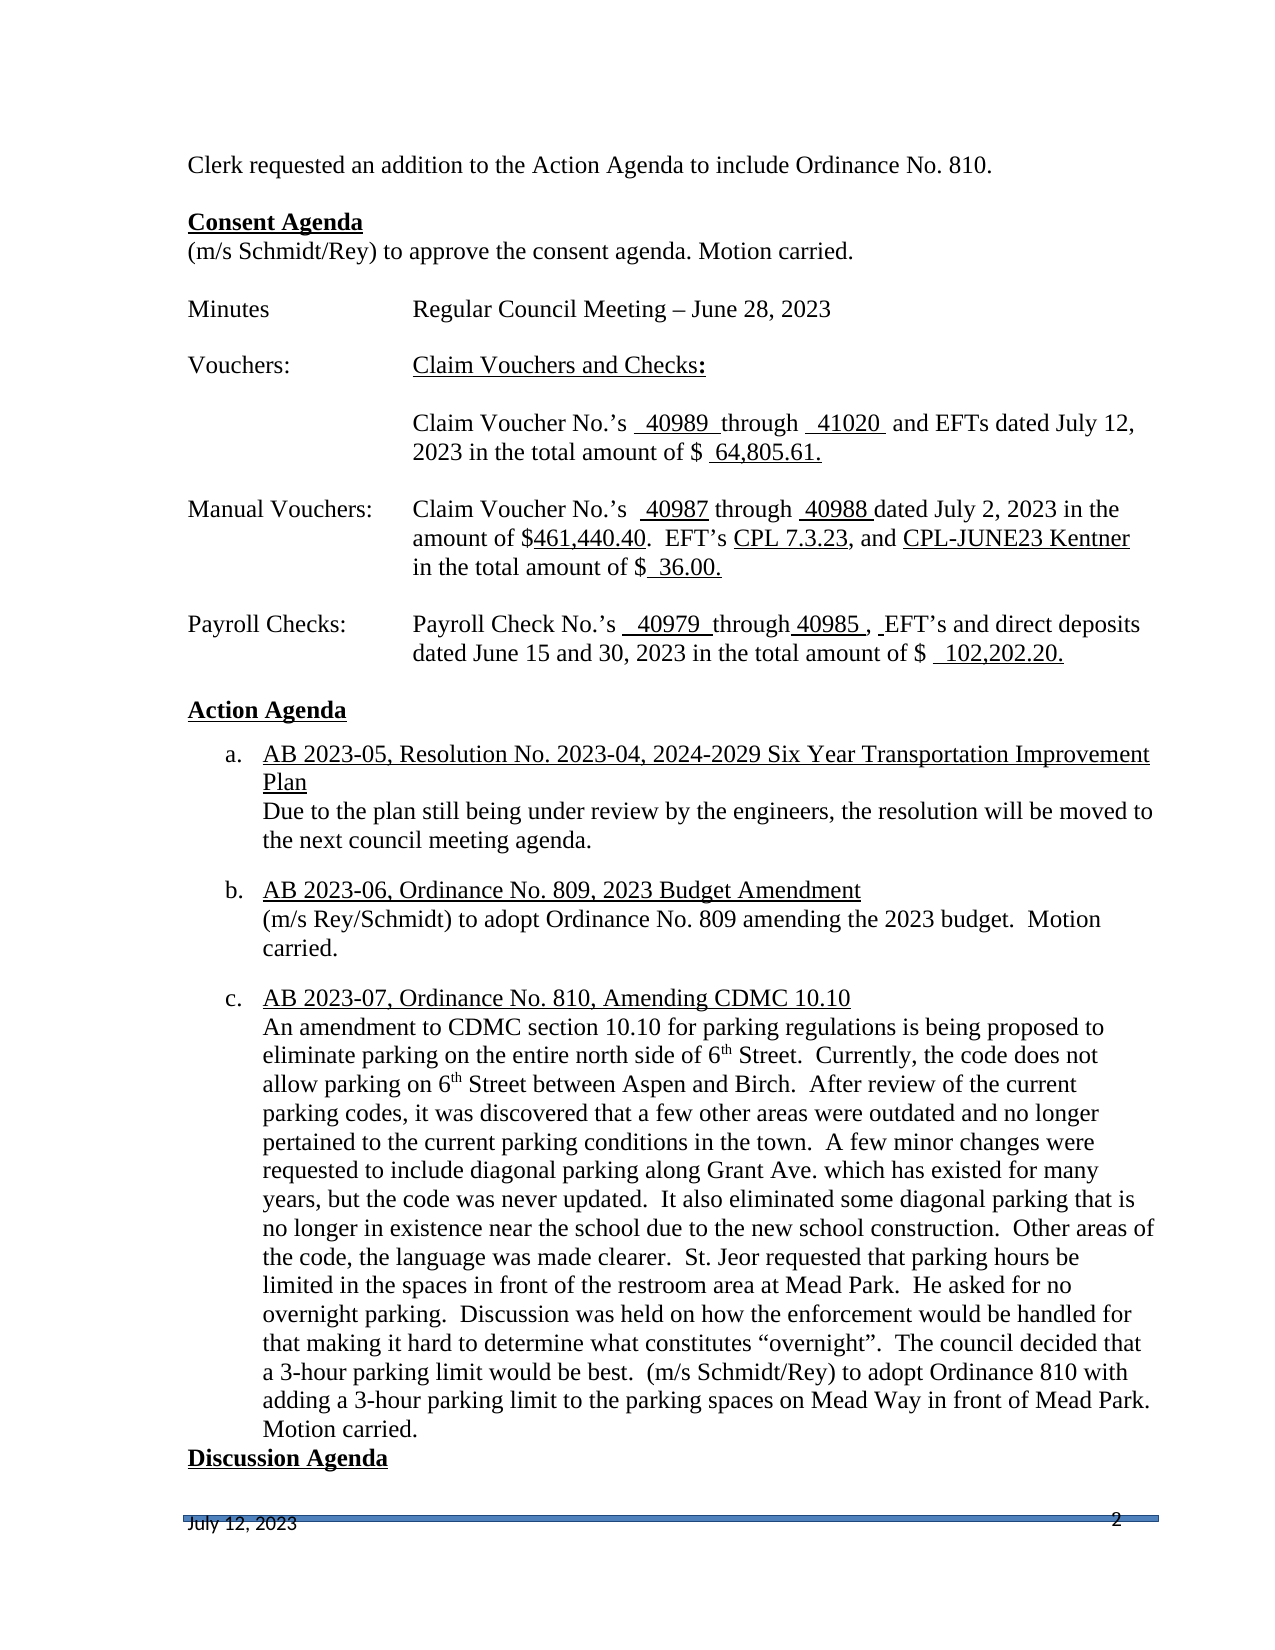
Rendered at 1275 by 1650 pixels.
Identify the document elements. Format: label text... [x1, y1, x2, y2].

list AB 2023-07, Ordinance No. 810, Amending CDMC 10.10 [225, 983, 1155, 1012]
text Discussion Agenda [187, 1443, 1155, 1472]
text (m/s Schmidt/Rey) to approve the consent agenda. Motion carried. [187, 236, 1155, 265]
text Clerk requested an addition to the Action Agenda to include Ordinance No. 810. [187, 150, 1155, 179]
text Consent Agenda [187, 207, 1155, 236]
text Payroll Checks: Payroll Check No.’s 40979 through 40985 , EFT’s and direct deposits dated June 15 and 30, 2023 in the total amount of $ 102,202.20. [187, 609, 1155, 667]
text Vouchers: Claim Vouchers and Checks: [187, 351, 1155, 379]
text Manual Vouchers: Claim Voucher No.’s 40987 through 40988 dated July 2, 2023 in the amount of $461,440.40. EFT’s CPL 7.3.23, and CPL-JUNE23 Kentner in the total amount of $ 36.00. [187, 494, 1155, 581]
list AB 2023-05, Resolution No. 2023-04, 2024-2029 Six Year Transportation Improvement Plan [225, 739, 1155, 796]
list Due to the plan still being under review by the engineers, the resolution will be moved to the next council meeting agenda. [262, 796, 1155, 854]
text Minutes Regular Council Meeting – June 28, 2023 [187, 294, 1155, 322]
list An amendment to CDMC section 10.10 for parking regulations is being proposed to eliminate parking on the entire north side of 6th Street. Currently, the code does not allow parking on 6th Street between Aspen and Birch. After review of the current parking codes, it was discovered that a few other areas were outdated and no longer pertained to the current parking conditions in the town. A few minor changes were requested to include diagonal parking along Grant Ave. which has existed for many years, but the code was never updated. It also eliminated some diagonal parking that is no longer in existence near the school due to the new school construction. Other areas of the code, the language was made clearer. St. Jeor requested that parking hours be limited in the spaces in front of the restroom area at Mead Park. He asked for no overnight parking. Discussion was held on how the enforcement would be handled for that making it hard to determine what constitutes “overnight”. The council decided that a 3-hour parking limit would be best. (m/s Schmidt/Rey) to adopt Ordinance 810 with adding a 3-hour parking limit to the parking spaces on Mead Way in front of Mead Park. Motion carried. [262, 1012, 1155, 1443]
list (m/s Rey/Schmidt) to adopt Ordinance No. 809 amending the 2023 budget. Motion carried. [262, 904, 1155, 961]
list AB 2023-06, Ordinance No. 809, 2023 Budget Amendment [225, 875, 1155, 904]
text Action Agenda [187, 696, 1155, 724]
text Claim Voucher No.’s 40989 through 41020 and EFTs dated July 12, 2023 in the total amount of $ 64,805.61. [187, 408, 1155, 466]
